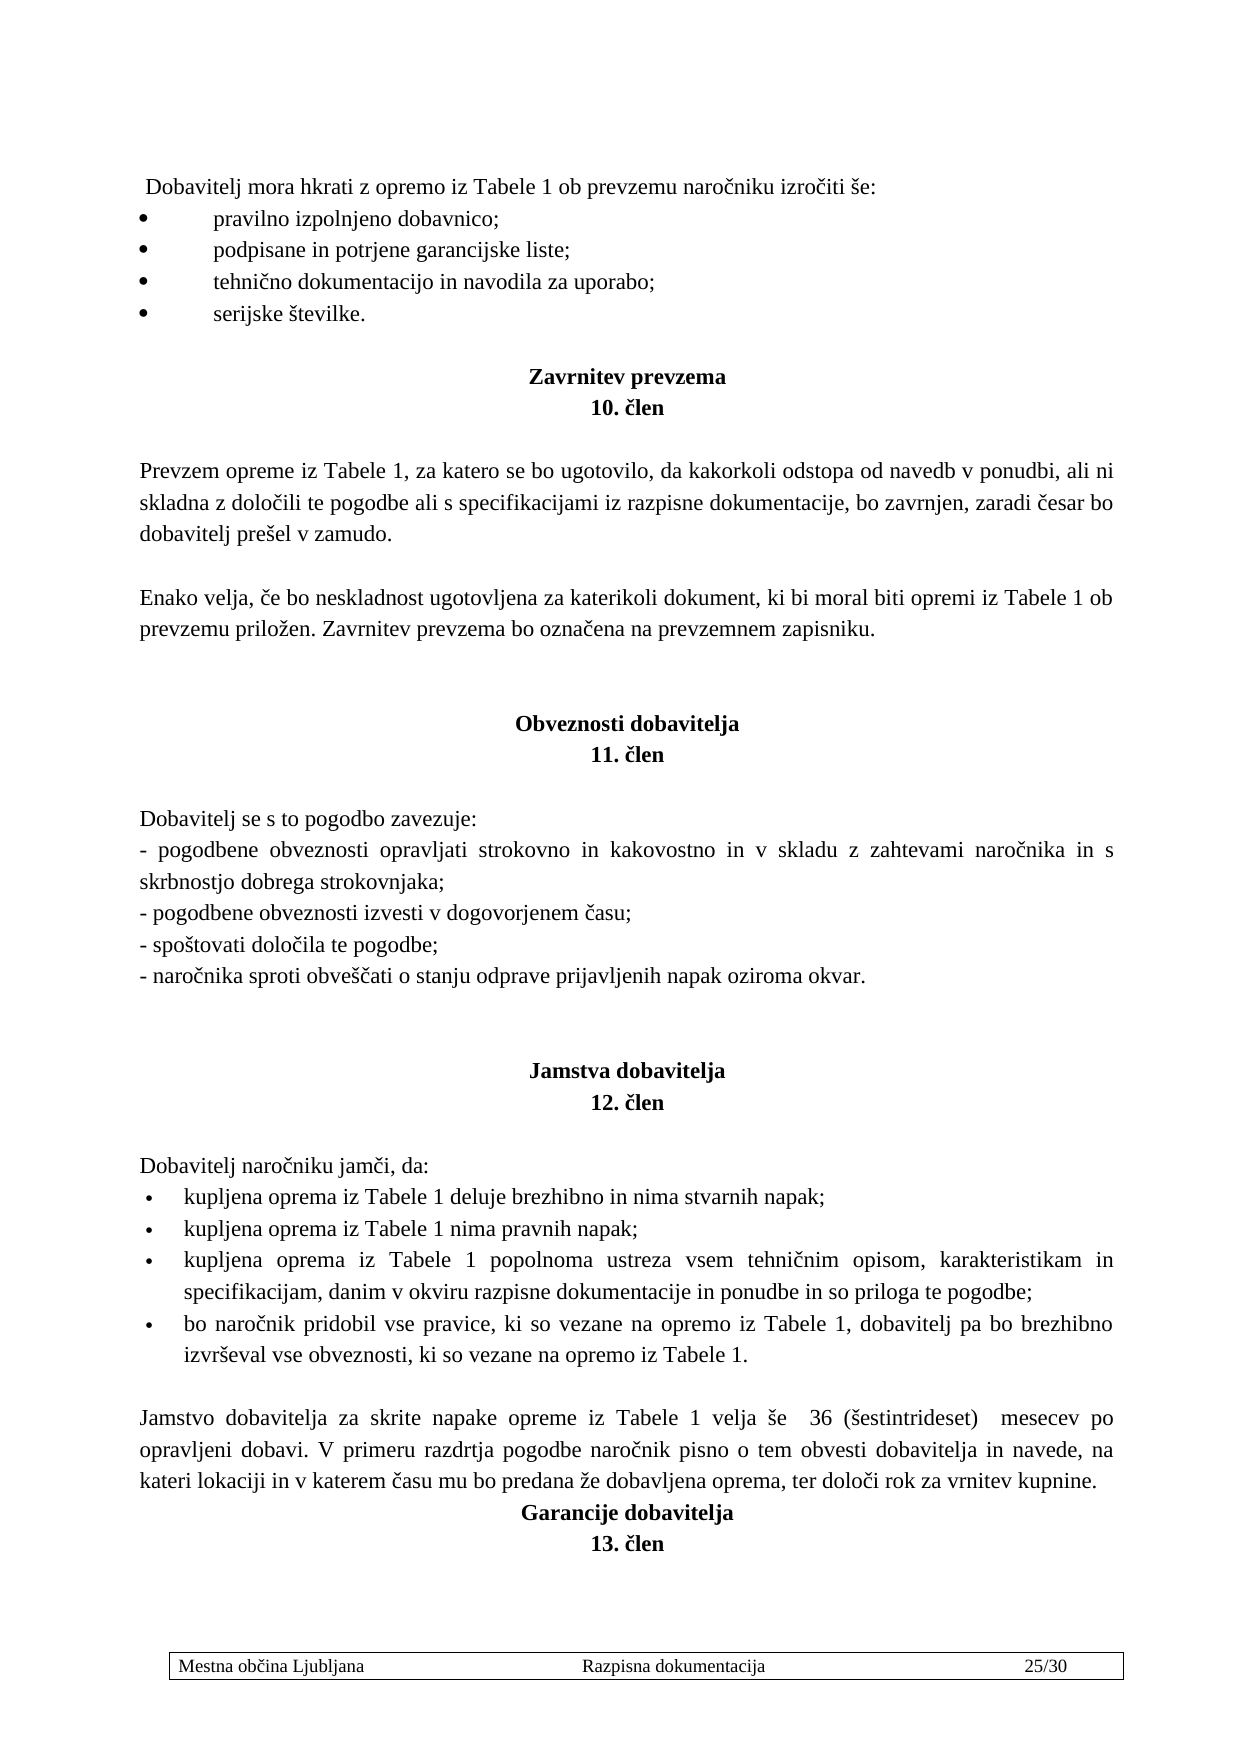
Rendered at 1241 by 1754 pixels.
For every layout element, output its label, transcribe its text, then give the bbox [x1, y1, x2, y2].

list podpisane in potrjene garancijske liste; [139, 236, 1115, 263]
list serijske številke. [139, 299, 1115, 326]
text Garancije dobavitelja [139, 1499, 1115, 1525]
list pravilno izpolnjeno dobavnico; [139, 205, 1115, 231]
list kupljena oprema iz Tabele 1 nima pravnih napak; [146, 1215, 1115, 1241]
list bo naročnik pridobil vse pravice, ki so vezane na opremo iz Tabele 1, dobavitelj pa bo brezhibno izvrševal vse obveznosti, ki so vezane na opremo iz Tabele 1. [146, 1309, 1115, 1367]
text 13. člen [139, 1531, 1115, 1557]
text Jamstvo dobavitelja za skrite napake opreme iz Tabele 1 velja še 36 (šestintrideset) mesecev po opravljeni dobavi. V primeru razdrtja pogodbe naročnik pisno o tem obvesti dobavitelja in navede, na kateri lokaciji in v katerem času mu bo predana že dobavljena oprema, ter določi rok za vrnitev kupnine. [139, 1404, 1115, 1494]
text 11. člen [139, 741, 1115, 768]
text - pogodbene obveznosti izvesti v dogovorjenem času; [139, 899, 1115, 926]
text 12. člen [139, 1089, 1115, 1115]
list kupljena oprema iz Tabele 1 deluje brezhibno in nima stvarnih napak; [146, 1183, 1115, 1210]
text Zavrnitev prevzema [139, 363, 1115, 389]
text Jamstva dobavitelja [139, 1057, 1115, 1083]
text 10. člen [139, 394, 1115, 421]
text Dobavitelj naročniku jamči, da: [139, 1152, 1115, 1178]
text Prevzem opreme iz Tabele 1, za katero se bo ugotovilo, da kakorkoli odstopa od navedb v ponudbi, ali ni skladna z določili te pogodbe ali s specifikacijami iz razpisne dokumentacije, bo zavrnjen, zaradi česar bo dobavitelj prešel v zamudo. [139, 457, 1115, 547]
text Obveznosti dobavitelja [139, 710, 1115, 736]
list tehnično dokumentacijo in navodila za uporabo; [139, 268, 1115, 294]
text Dobavitelj mora hkrati z opremo iz Tabele 1 ob prevzemu naročniku izročiti še: [139, 173, 1115, 200]
text Dobavitelj se s to pogodbo zavezuje: [139, 804, 1115, 831]
text - pogodbene obveznosti opravljati strokovno in kakovostno in v skladu z zahtevami naročnika in s skrbnostjo dobrega strokovnjaka; [139, 836, 1115, 894]
text - spoštovati določila te pogodbe; [139, 931, 1115, 957]
text Enako velja, če bo neskladnost ugotovljena za katerikoli dokument, ki bi moral biti opremi iz Tabele 1 ob prevzemu priložen. Zavrnitev prevzema bo označena na prevzemnem zapisniku. [139, 584, 1115, 642]
text - naročnika sproti obveščati o stanju odprave prijavljenih napak oziroma okvar. [139, 962, 1115, 989]
list kupljena oprema iz Tabele 1 popolnoma ustreza vsem tehničnim opisom, karakteristikam in specifikacijam, danim v okviru razpisne dokumentacije in ponudbe in so priloga te pogodbe; [146, 1246, 1115, 1304]
